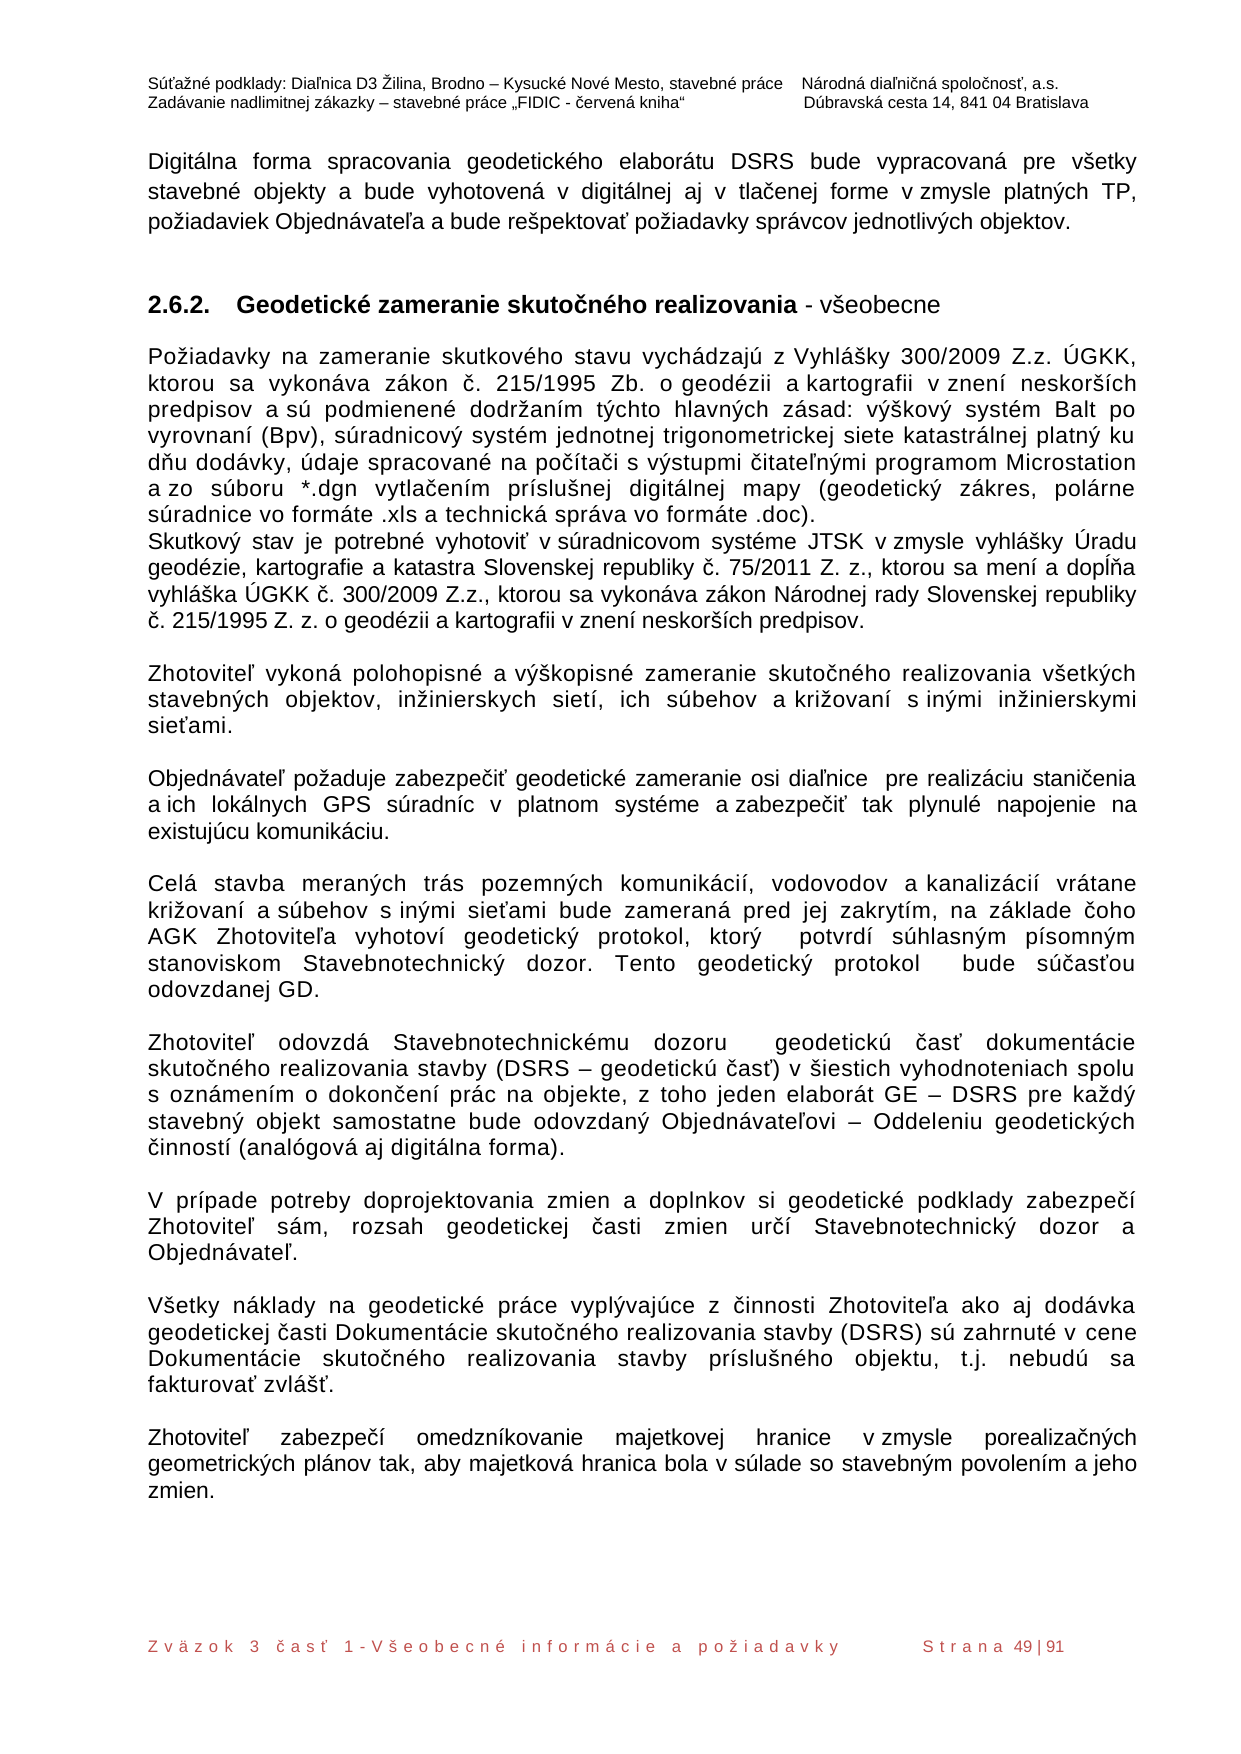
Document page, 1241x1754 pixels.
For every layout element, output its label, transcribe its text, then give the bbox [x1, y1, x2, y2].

text Skutkový stav je potrebné vyhotoviť v súradnicovom systéme JTSK v zmysle vyhlášky Úradu geodézie, kartografie a katastra Slovenskej republiky č. 75/2011 Z. z., ktorou sa mení a dopĺňa vyhláška ÚGKK č. 300/2009 Z.z., ktorou sa vykonáva zákon Národnej rady Slovenskej republiky č. 215/1995 Z. z. o geodézii a kartografii v znení neskorších predpisov. [148, 528, 1137, 633]
text Zhotoviteľ vykoná polohopisné a výškopisné zameranie skutočného realizovania všetkých stavebných objektov, inžinierskych sietí, ich súbehov a križovaní s inými inžinierskymi sieťami. [148, 659, 1137, 739]
text Objednávateľ požaduje zabezpečiť geodetické zameranie osi diaľnice pre realizáciu staničenia a ich lokálnych GPS súradníc v platnom systéme a zabezpečiť tak plynulé napojenie na existujúcu komunikáciu. [148, 765, 1137, 844]
text Zhotoviteľ odovzdá Stavebnotechnickému dozoru geodetickú časť dokumentácie skutočného realizovania stavby (DSRS – geodetickú časť) v šiestich vyhodnoteniach spolu s oznámením o dokončení prác na objekte, z toho jeden elaborát GE – DSRS pre každý stavebný objekt samostatne bude odovzdaný Objednávateľovi – Oddeleniu geodetických činností (analógová aj digitálna forma). [148, 1028, 1137, 1160]
text Celá stavba meraných trás pozemných komunikácií, vodovodov a kanalizácií vrátane križovaní a súbehov s inými sieťami bude zameraná pred jej zakrytím, na základe čoho AGK Zhotoviteľa vyhotoví geodetický protokol, ktorý potvrdí súhlasným písomným stanoviskom Stavebnotechnický dozor. Tento geodetický protokol bude súčasťou odovzdanej GD. [148, 870, 1137, 1002]
subtitle Geodetické zameranie skutočného realizovania - všeobecne [148, 289, 1137, 318]
text Zhotoviteľ zabezpečí omedzníkovanie majetkovej hranice v zmysle porealizačných geometrických plánov tak, aby majetková hranica bola v súlade so stavebným povolením a jeho zmien. [148, 1424, 1137, 1503]
text Digitálna forma spracovania geodetického elaborátu DSRS bude vypracovaná pre všetky stavebné objekty a bude vyhotovená v digitálnej aj v tlačenej forme v zmysle platných TP, požiadaviek Objednávateľa a bude rešpektovať požiadavky správcov jednotlivých objektov. [148, 148, 1137, 234]
text Požiadavky na zameranie skutkového stavu vychádzajú z Vyhlášky 300/2009 Z.z. ÚGKK, ktorou sa vykonáva zákon č. 215/1995 Zb. o geodézii a kartografii v znení neskorších predpisov a sú podmienené dodržaním týchto hlavných zásad: výškový systém Balt po vyrovnaní (Bpv), súradnicový systém jednotnej trigonometrickej siete katastrálnej platný ku dňu dodávky, údaje spracované na počítači s výstupmi čitateľnými programom Microstation a zo súboru *.dgn vytlačením príslušnej digitálnej mapy (geodetický zákres, polárne súradnice vo formáte .xls a technická správa vo formáte .doc). [148, 343, 1137, 528]
text V prípade potreby doprojektovania zmien a doplnkov si geodetické podklady zabezpečí Zhotoviteľ sám, rozsah geodetickej časti zmien určí Stavebnotechnický dozor a Objednávateľ. [148, 1187, 1137, 1266]
text Všetky náklady na geodetické práce vyplývajúce z činnosti Zhotoviteľa ako aj dodávka geodetickej časti Dokumentácie skutočného realizovania stavby (DSRS) sú zahrnuté v cene Dokumentácie skutočného realizovania stavby príslušného objektu, t.j. nebudú sa fakturovať zvlášť. [148, 1292, 1137, 1397]
